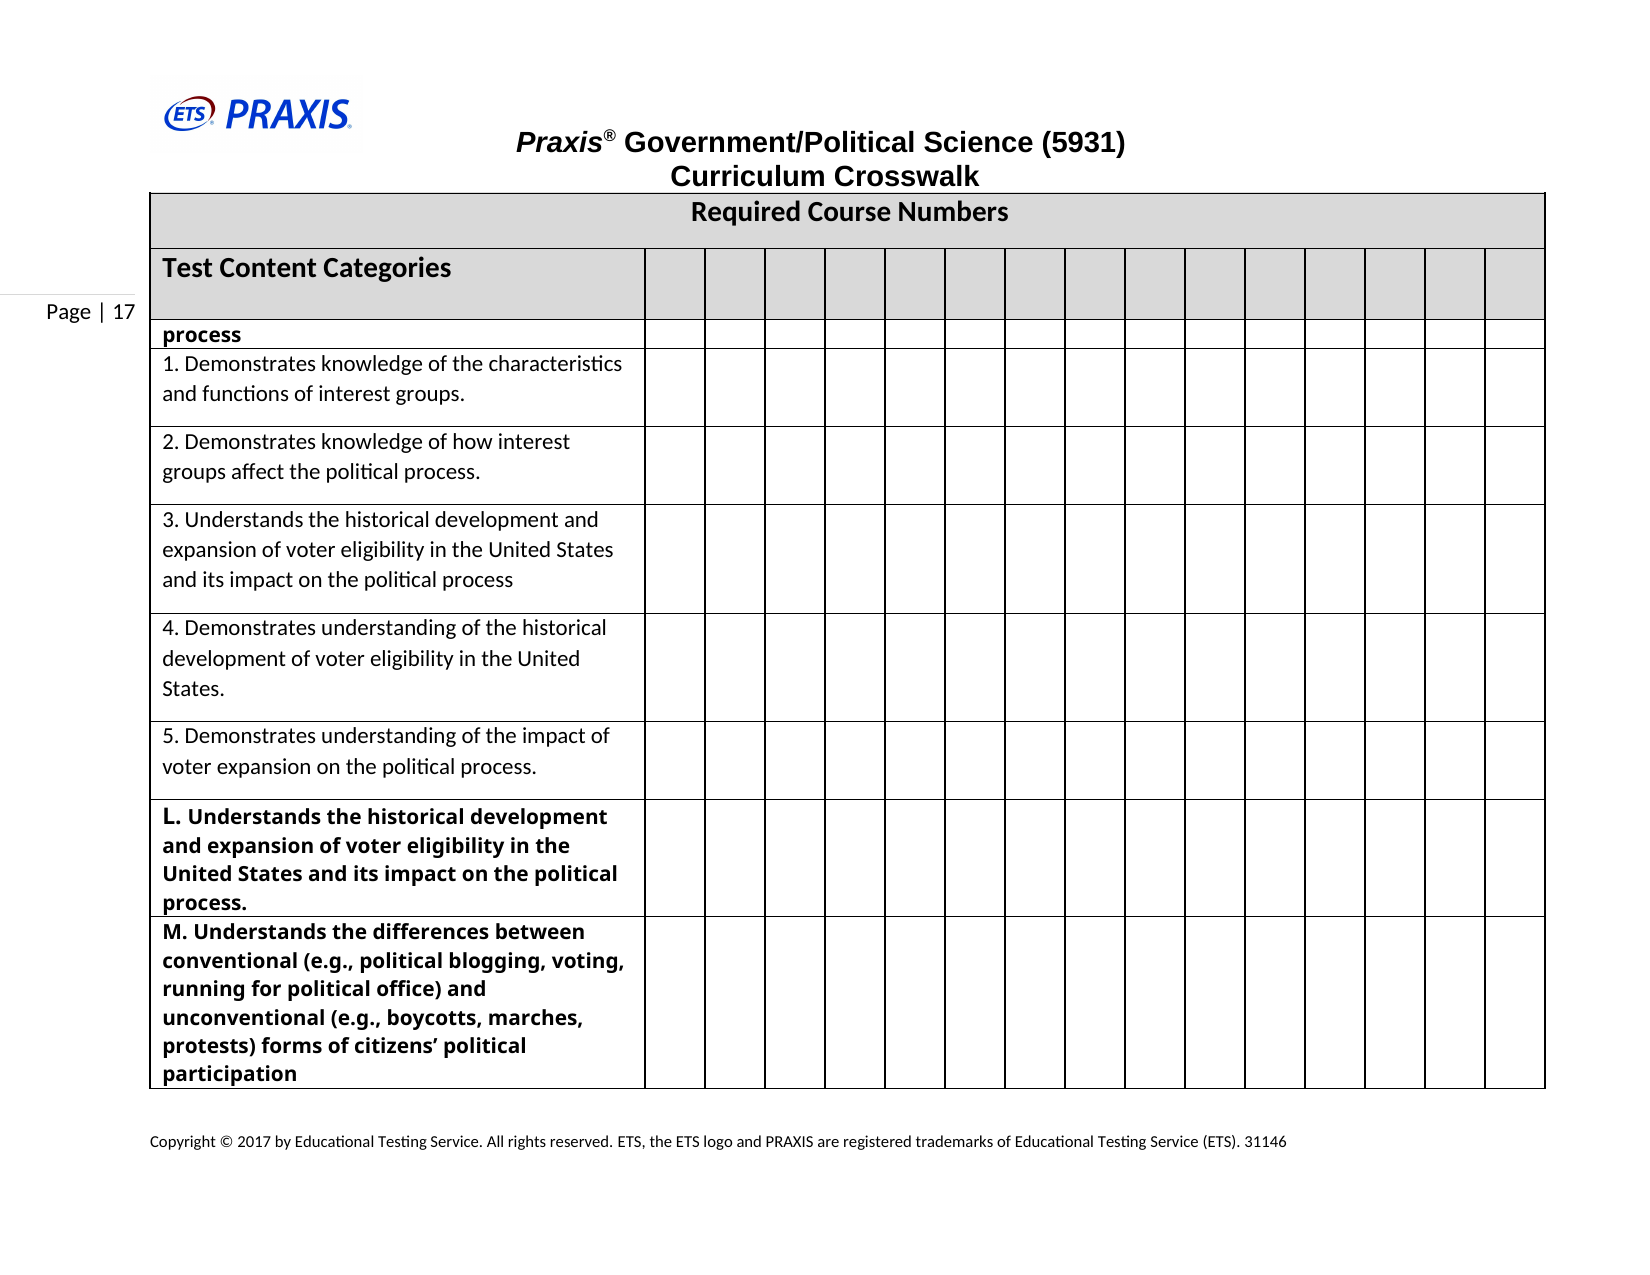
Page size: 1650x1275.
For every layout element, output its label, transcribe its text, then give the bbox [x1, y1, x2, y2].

table_cell [646, 427, 704, 504]
table_cell [646, 614, 704, 721]
table_cell [1306, 614, 1364, 721]
table_cell [1486, 427, 1544, 504]
table_cell [886, 249, 944, 319]
table_cell [886, 427, 944, 504]
table_cell [1126, 800, 1184, 916]
table_cell [1366, 320, 1424, 348]
table_cell L. Understands the historical development and expansion of voter eligibility in the United States and its impact on the political process. [151, 800, 644, 916]
table_cell [1186, 917, 1244, 1088]
table_cell [1066, 427, 1124, 504]
table_cell [766, 320, 824, 348]
table_cell 1. Demonstrates knowledge of the characteristics and functions of interest groups. [151, 349, 644, 426]
table_cell [706, 800, 764, 916]
table_cell [1366, 917, 1424, 1088]
table_cell [1246, 427, 1304, 504]
table_cell [766, 349, 824, 426]
table_cell [826, 800, 884, 916]
table_cell [766, 249, 824, 319]
table_cell [1186, 249, 1244, 319]
table_cell [946, 427, 1004, 504]
table_cell [826, 917, 884, 1088]
table_cell [1006, 614, 1064, 721]
table_cell [1126, 917, 1184, 1088]
table_cell 3. Understands the historical development and expansion of voter eligibility in the United States and its impact on the political process [151, 505, 644, 612]
table_cell [1006, 800, 1064, 916]
table_cell [886, 614, 944, 721]
table_cell [1066, 917, 1124, 1088]
table_cell [886, 917, 944, 1088]
table_cell [1306, 505, 1364, 612]
table_cell [1306, 427, 1364, 504]
table_cell [946, 505, 1004, 612]
table_cell [1486, 722, 1544, 799]
table_cell 5. Demonstrates understanding of the impact of voter expansion on the political process. [151, 722, 644, 799]
table_cell [1426, 614, 1484, 721]
table_cell 2. Demonstrates knowledge of how interest groups affect the political process. [151, 427, 644, 504]
table_cell [1246, 320, 1304, 348]
table_cell [646, 320, 704, 348]
table_cell 4. Demonstrates understanding of the historical development of voter eligibility in the United States. [151, 614, 644, 721]
table_cell [1186, 427, 1244, 504]
table_cell [1066, 614, 1124, 721]
table_cell [1486, 249, 1544, 319]
table_cell [1426, 917, 1484, 1088]
table_cell [1366, 800, 1424, 916]
table_cell [646, 722, 704, 799]
table_cell [1066, 722, 1124, 799]
table_cell [1066, 249, 1124, 319]
table_cell [1306, 800, 1364, 916]
table_cell [1486, 917, 1544, 1088]
table_cell [946, 917, 1004, 1088]
table_cell [1126, 427, 1184, 504]
table_cell [1066, 800, 1124, 916]
table_cell [1006, 349, 1064, 426]
table_cell [1426, 320, 1484, 348]
table_cell [1246, 249, 1304, 319]
table_cell [1186, 505, 1244, 612]
table_cell [1426, 505, 1484, 612]
table_cell [1246, 917, 1304, 1088]
table_cell [1306, 320, 1364, 348]
table_cell [1426, 722, 1484, 799]
table_cell Test Content Categories [151, 249, 644, 319]
table_cell [1246, 722, 1304, 799]
table_cell [706, 349, 764, 426]
table_cell [946, 349, 1004, 426]
table_cell [646, 249, 704, 319]
table_cell [766, 427, 824, 504]
table_cell [1426, 427, 1484, 504]
table_cell [826, 349, 884, 426]
table_cell [646, 349, 704, 426]
table_cell [766, 614, 824, 721]
table_cell [826, 427, 884, 504]
table_cell [946, 614, 1004, 721]
table_cell [1366, 249, 1424, 319]
table_cell [706, 722, 764, 799]
table_cell [946, 722, 1004, 799]
table_cell [1006, 427, 1064, 504]
table_cell [646, 800, 704, 916]
table_cell [1486, 320, 1544, 348]
table_cell [826, 722, 884, 799]
table_header Required Course Numbers [151, 194, 1544, 248]
table_cell [1366, 722, 1424, 799]
table_cell [1486, 349, 1544, 426]
table_cell [1186, 320, 1244, 348]
table_cell [886, 722, 944, 799]
table_cell [1006, 249, 1064, 319]
table_cell [1006, 320, 1064, 348]
table_cell [1366, 505, 1424, 612]
table_cell [1426, 349, 1484, 426]
table_cell [646, 505, 704, 612]
table_cell [1186, 722, 1244, 799]
table_cell [1186, 614, 1244, 721]
table_cell K. Knows the characteristics and functions of interest groups and the effects of those characteristics and functions on the political process [151, 320, 644, 348]
table_cell [1306, 349, 1364, 426]
table_cell [886, 505, 944, 612]
table_cell [1186, 800, 1244, 916]
table_cell [766, 722, 824, 799]
table_cell [646, 917, 704, 1088]
table_cell [706, 320, 764, 348]
table_cell [706, 614, 764, 721]
table_cell [766, 505, 824, 612]
table_cell [1126, 320, 1184, 348]
table_cell [946, 800, 1004, 916]
table_cell [766, 917, 824, 1088]
table_cell [1066, 349, 1124, 426]
table_cell [1306, 249, 1364, 319]
table_cell [1006, 722, 1064, 799]
table_cell [706, 249, 764, 319]
table_cell [946, 249, 1004, 319]
picture [150, 75, 364, 153]
table_cell [1306, 722, 1364, 799]
table_cell [1486, 614, 1544, 721]
table_cell [1066, 505, 1124, 612]
table_cell M. Understands the differences between conventional (e.g., political blogging, voting, running for political office) and unconventional (e.g., boycotts, marches, protests) forms of citizens’ political participation [151, 917, 644, 1088]
table_cell [1126, 722, 1184, 799]
table_cell [1006, 917, 1064, 1088]
table_cell [826, 320, 884, 348]
table_cell [886, 320, 944, 348]
table_cell [1486, 800, 1544, 916]
table_cell [1246, 614, 1304, 721]
table_cell [826, 614, 884, 721]
table_cell [766, 800, 824, 916]
table_cell [886, 800, 944, 916]
table_cell [946, 320, 1004, 348]
table_cell [1126, 505, 1184, 612]
table_cell [1426, 800, 1484, 916]
table_cell [1126, 249, 1184, 319]
table_cell [1486, 505, 1544, 612]
table_cell [1306, 917, 1364, 1088]
table_cell [826, 249, 884, 319]
table_cell [706, 917, 764, 1088]
table_cell [1366, 614, 1424, 721]
table_cell [1066, 320, 1124, 348]
table_cell [886, 349, 944, 426]
table_cell [1366, 349, 1424, 426]
table_cell [1246, 800, 1304, 916]
table_cell [706, 505, 764, 612]
table_cell [1246, 349, 1304, 426]
table_cell [1006, 505, 1064, 612]
table_cell [706, 427, 764, 504]
table_cell [1126, 614, 1184, 721]
table_cell [1426, 249, 1484, 319]
table_cell [826, 505, 884, 612]
table_cell [1186, 349, 1244, 426]
table_cell [1246, 505, 1304, 612]
table_cell [1126, 349, 1184, 426]
table_cell [1366, 427, 1424, 504]
